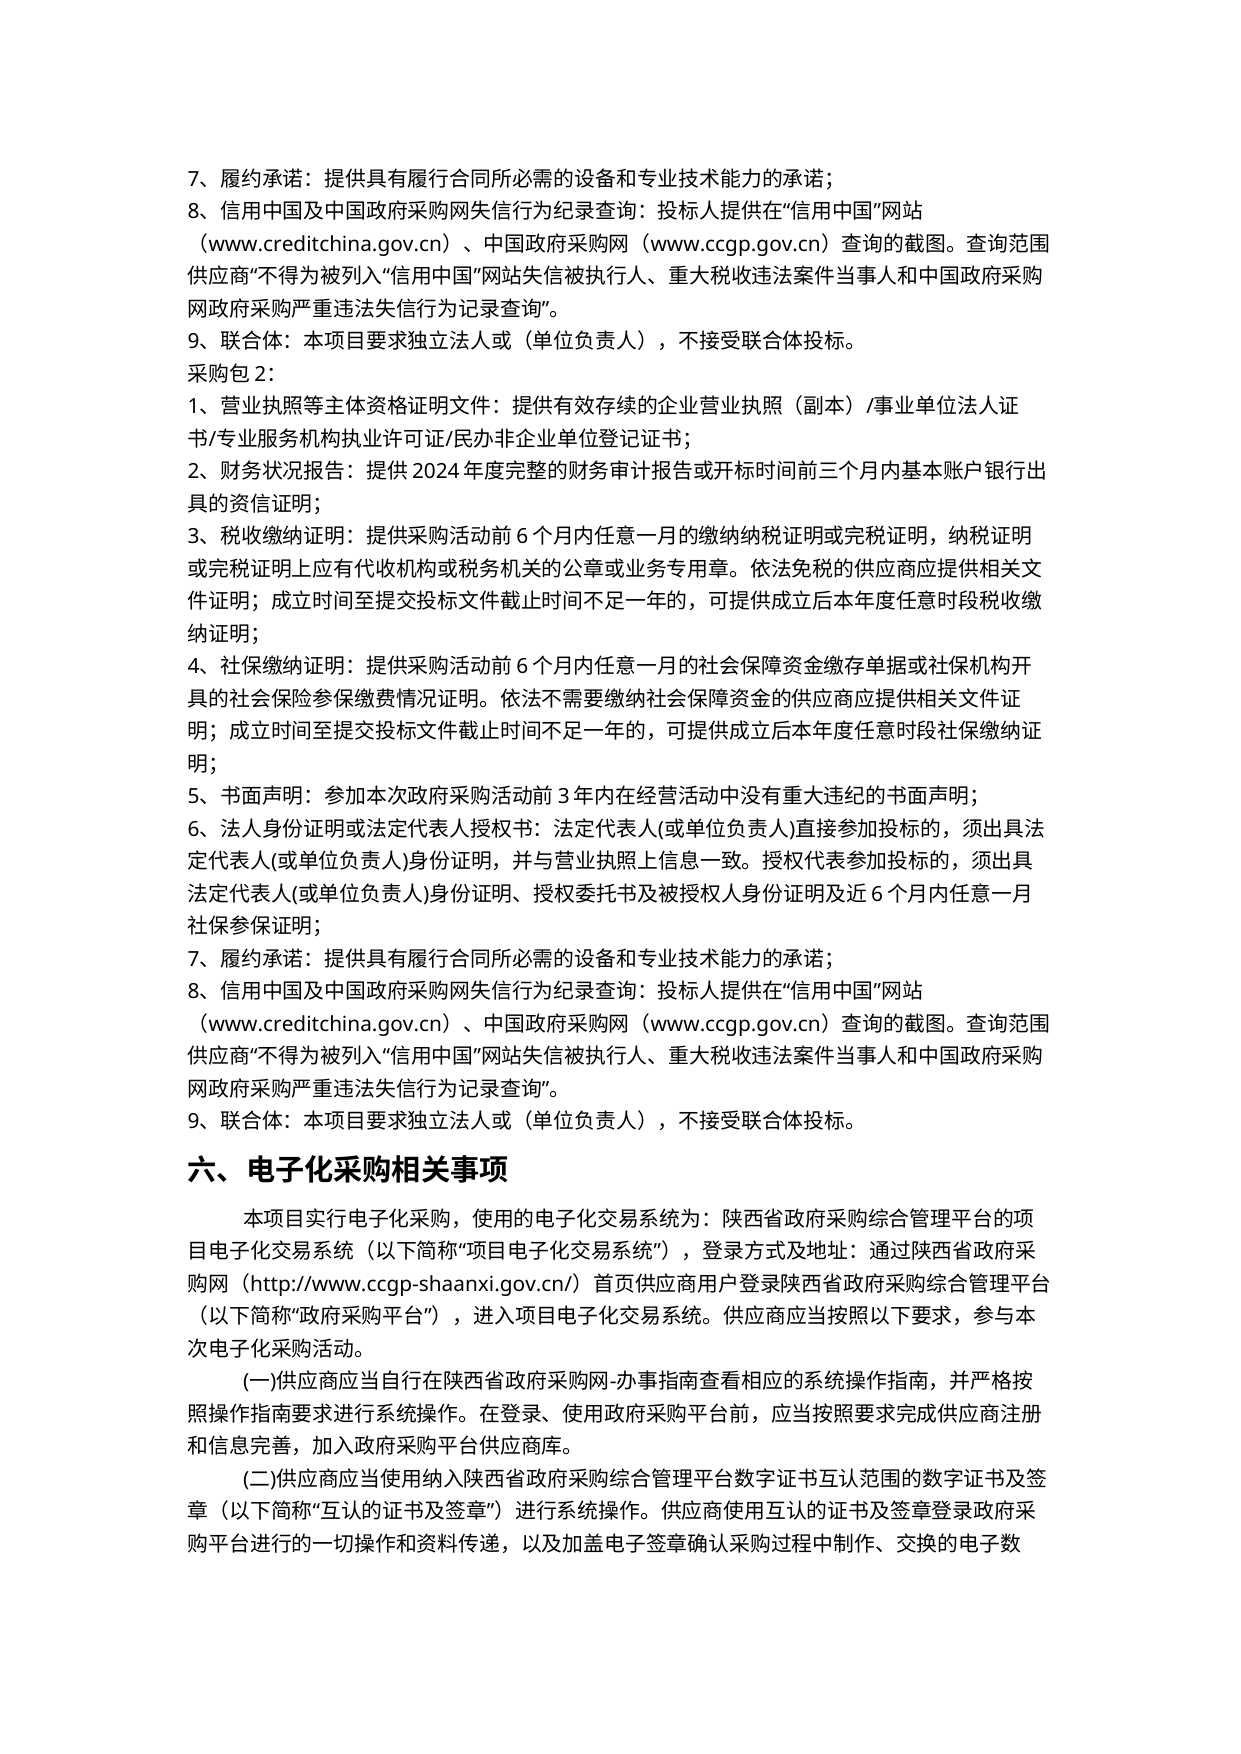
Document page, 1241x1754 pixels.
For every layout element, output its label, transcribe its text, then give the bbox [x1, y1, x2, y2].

text 采购包2： [187, 357, 1053, 389]
text 7、履约承诺：提供具有履行合同所必需的设备和专业技术能力的承诺； [187, 162, 1053, 194]
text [187, 1462, 1053, 1559]
text 7、履约承诺：提供具有履行合同所必需的设备和专业技术能力的承诺； [187, 942, 1053, 974]
text 6、法人身份证明或法定代表人授权书：法定代表人(或单位负责人)直接参加投标的，须出具法定代表人(或单位负责人)身份证明，并与营业执照上信息一致。授权代表参加投标的，须出具法定代表人(或单位负责人)身份证明、授权委托书及被授权人身份证明及近6个月内任意一月社保参保证明； [187, 812, 1053, 942]
text 本项目实行电子化采购，使用的电子化交易系统为：陕西省政府采购综合管理平台的项目电子化交易系统（以下简称“项目电子化交易系统”），登录方式及地址：通过陕西省政府采购网（http://www.ccgp-shaanxi.gov.cn/）首页供应商用户登录陕西省政府采购综合管理平台（以下简称“政府采购平台”），进入项目电子化交易系统。供应商应当按照以下要求，参与本次电子化采购活动。 [187, 1202, 1053, 1364]
text 2、财务状况报告：提供2024年度完整的财务审计报告或开标时间前三个月内基本账户银行出具的资信证明； [187, 454, 1053, 519]
text 5、书面声明：参加本次政府采购活动前3年内在经营活动中没有重大违纪的书面声明； [187, 779, 1053, 812]
text 8、信用中国及中国政府采购网失信行为纪录查询：投标人提供在“信用中国”网站（www.creditchina.gov.cn）、中国政府采购网（www.ccgp.gov.cn）查询的截图。查询范围供应商“不得为被列入“信用中国”网站失信被执行人、重大税收违法案件当事人和中国政府采购网政府采购严重违法失信行为记录查询”。 [187, 194, 1053, 324]
text 8、信用中国及中国政府采购网失信行为纪录查询：投标人提供在“信用中国”网站（www.creditchina.gov.cn）、中国政府采购网（www.ccgp.gov.cn）查询的截图。查询范围供应商“不得为被列入“信用中国”网站失信被执行人、重大税收违法案件当事人和中国政府采购网政府采购严重违法失信行为记录查询”。 [187, 974, 1053, 1104]
text 1、营业执照等主体资格证明文件：提供有效存续的企业营业执照（副本）/事业单位法人证书/专业服务机构执业许可证/民办非企业单位登记证书； [187, 389, 1053, 454]
text 9、联合体：本项目要求独立法人或（单位负责人），不接受联合体投标。 [187, 1104, 1053, 1137]
text 3、税收缴纳证明：提供采购活动前6个月内任意一月的缴纳纳税证明或完税证明，纳税证明或完税证明上应有代收机构或税务机关的公章或业务专用章。依法免税的供应商应提供相关文件证明；成立时间至提交投标文件截止时间不足一年的，可提供成立后本年度任意时段税收缴纳证明； [187, 519, 1053, 649]
text (一)供应商应当自行在陕西省政府采购网-办事指南查看相应的系统操作指南，并严格按照操作指南要求进行系统操作。在登录、使用政府采购平台前，应当按照要求完成供应商注册和信息完善，加入政府采购平台供应商库。 [187, 1364, 1053, 1462]
text 9、联合体：本项目要求独立法人或（单位负责人），不接受联合体投标。 [187, 324, 1053, 357]
text 4、社保缴纳证明：提供采购活动前6个月内任意一月的社会保障资金缴存单据或社保机构开具的社会保险参保缴费情况证明。依法不需要缴纳社会保障资金的供应商应提供相关文件证明；成立时间至提交投标文件截止时间不足一年的，可提供成立后本年度任意时段社保缴纳证明； [187, 649, 1053, 779]
text 六、电子化采购相关事项 [187, 1137, 1053, 1202]
